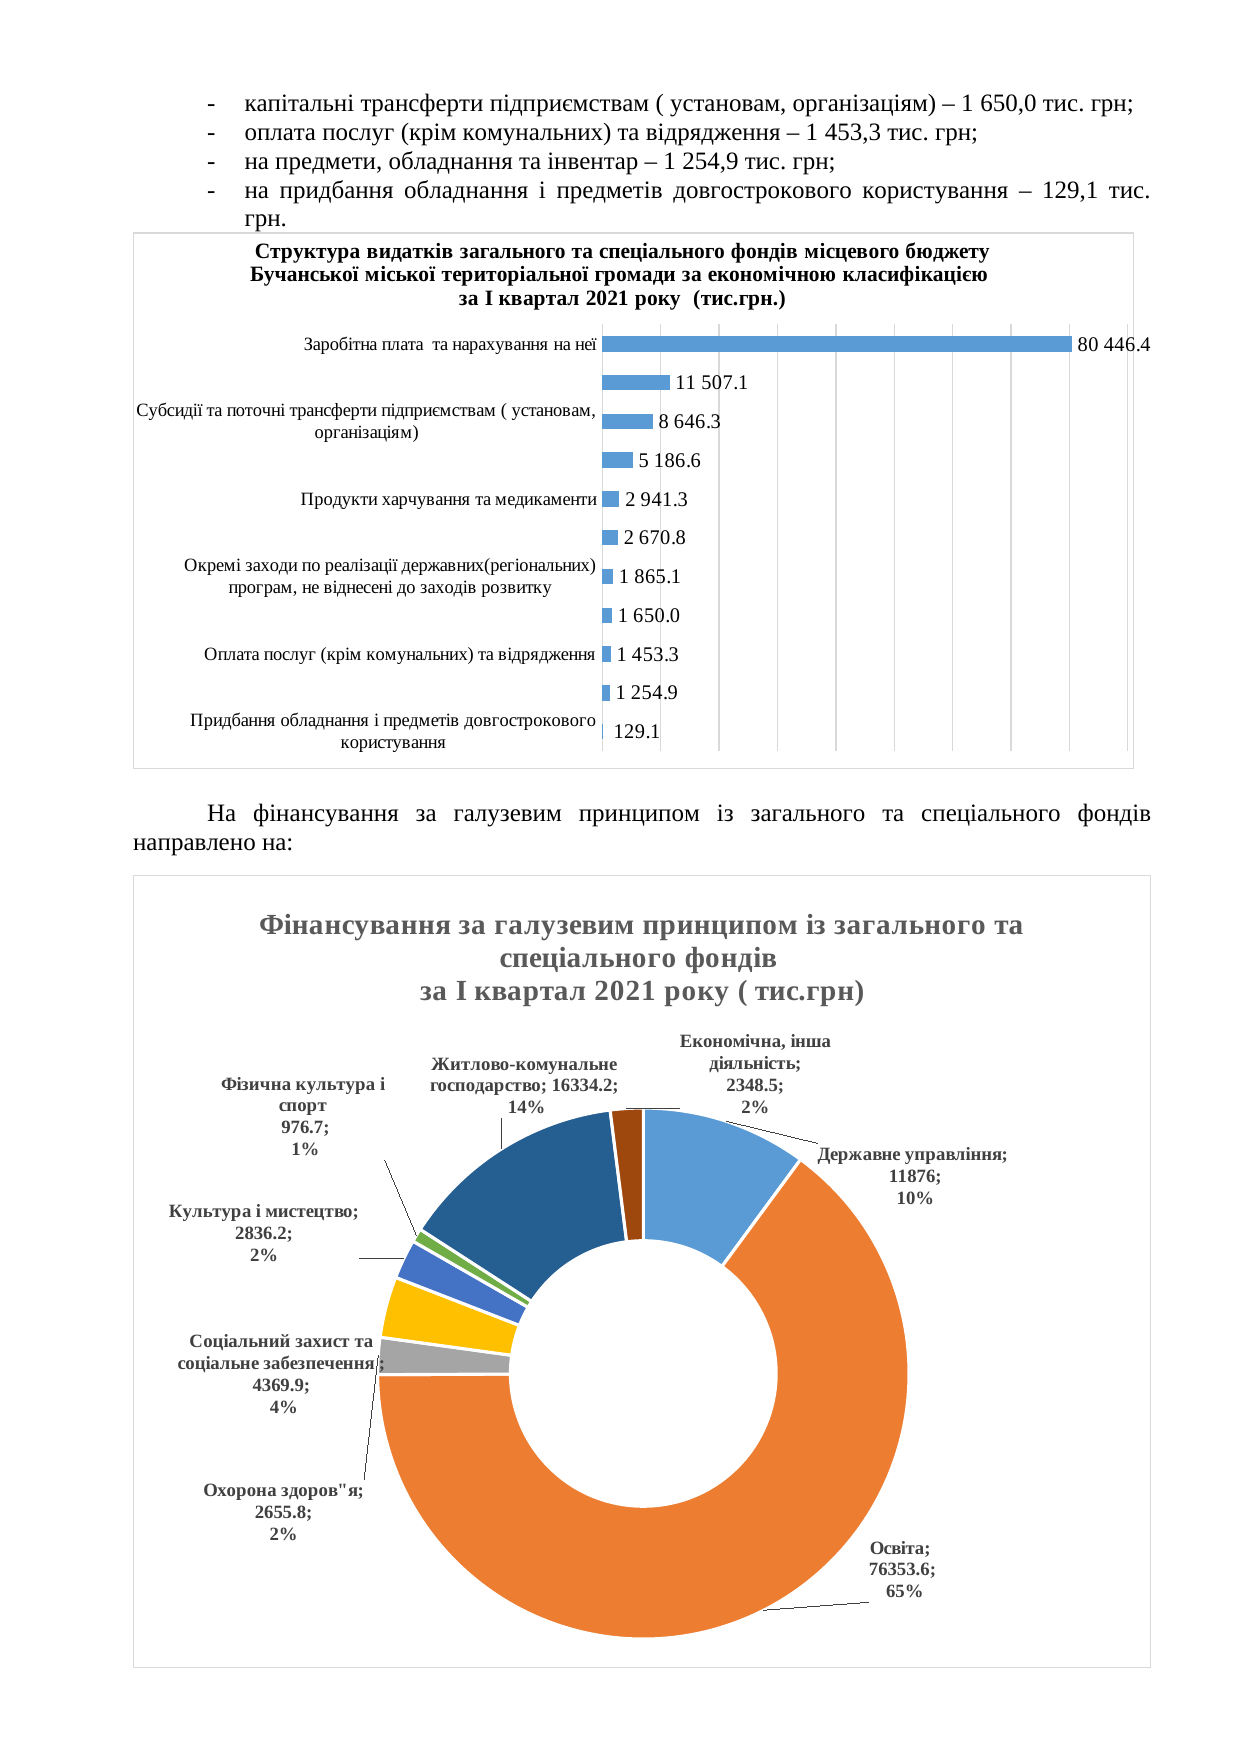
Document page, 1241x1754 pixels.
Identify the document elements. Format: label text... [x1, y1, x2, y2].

list на придбання обладнання і предметів довгострокового користування – 129,1 тис. грн. [207, 175, 1152, 232]
list оплата послуг (крім комунальних) та відрядження – 1 453,3 тис. грн; [207, 117, 1152, 146]
list на предмети, обладнання та інвентар – 1 254,9 тис. грн; [207, 146, 1152, 175]
text На фінансування за галузевим принципом із загального та спеціального фондів направлено на: [133, 798, 1152, 856]
list капітальні трансферти підприємствам ( установам, організаціям) – 1 650,0 тис. грн; [207, 88, 1152, 117]
